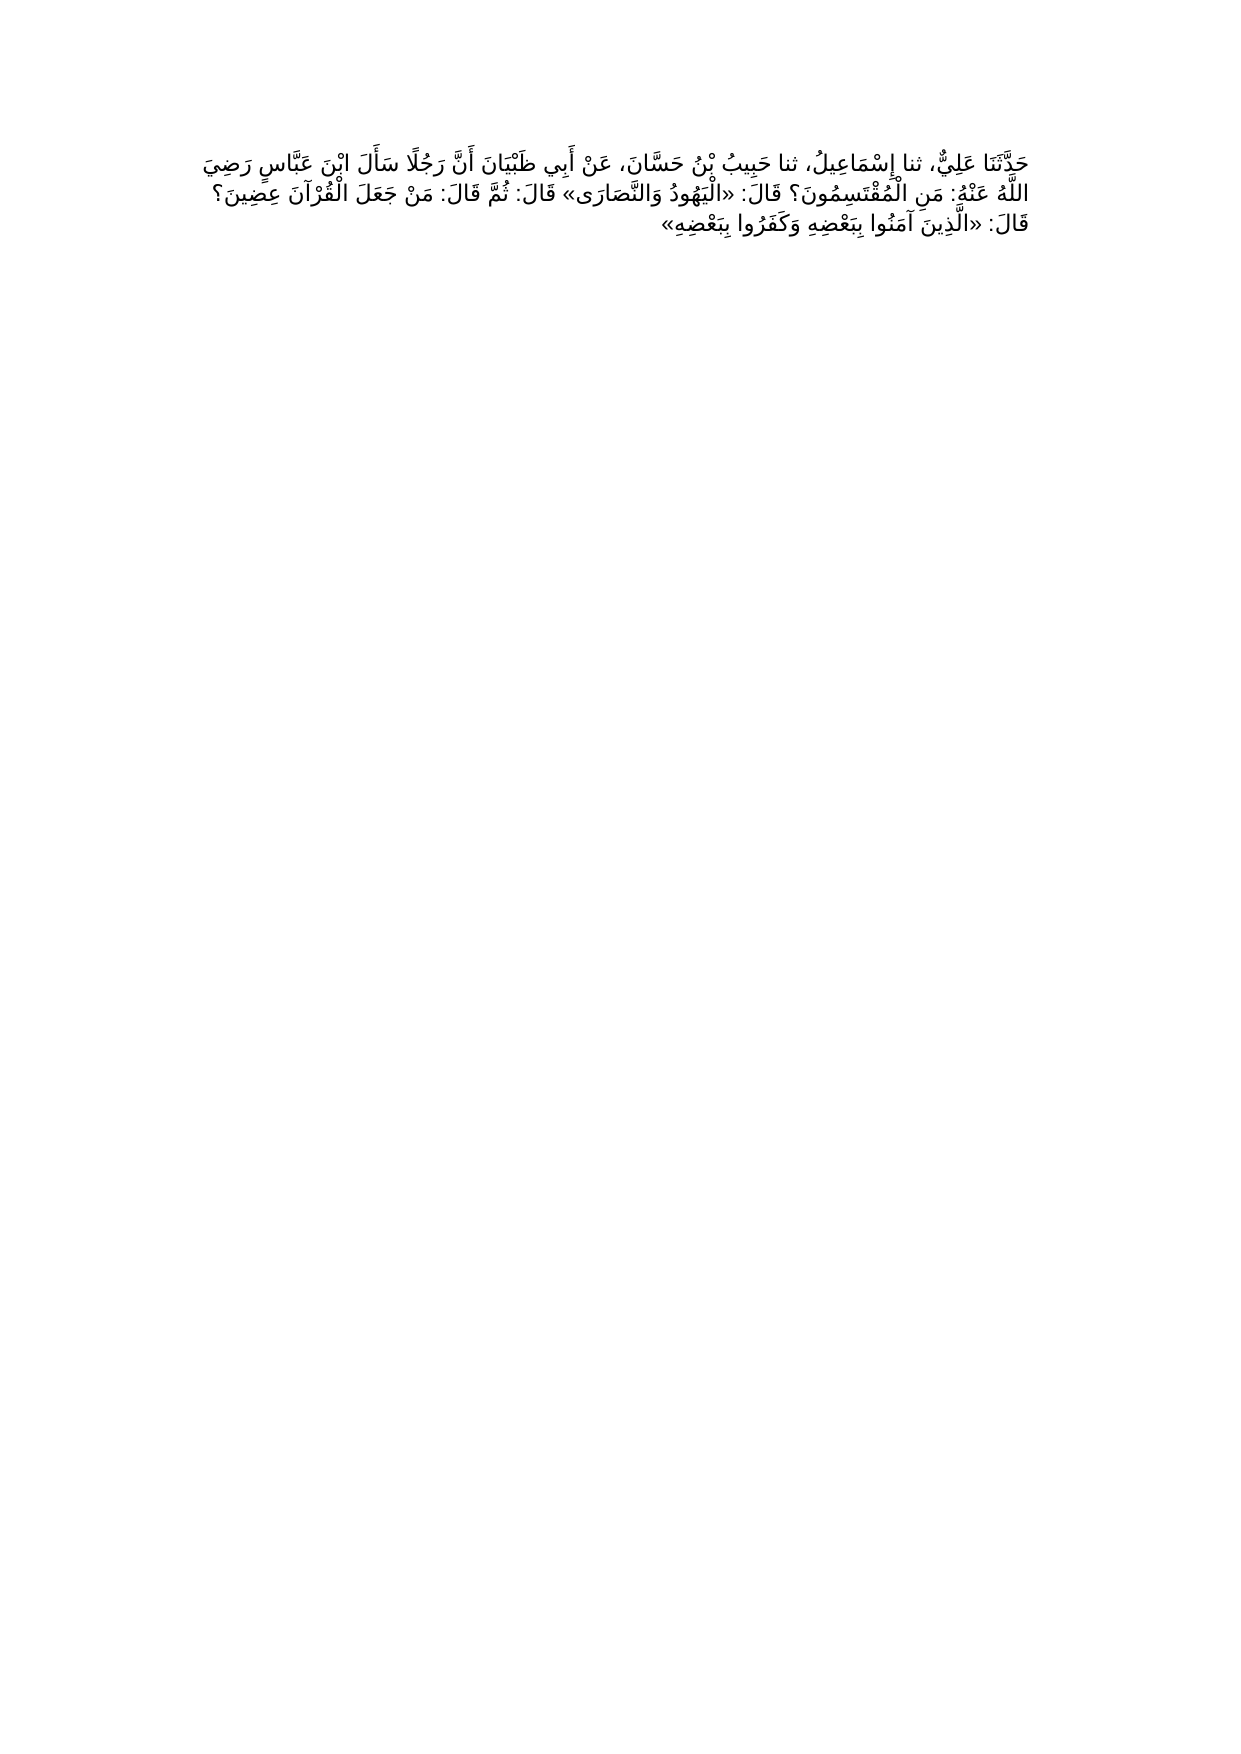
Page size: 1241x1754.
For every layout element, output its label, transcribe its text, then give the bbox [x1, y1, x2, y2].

text حَدَّثَنَا عَلِيٌّ، ثنا إِسْمَاعِيلُ، ثنا حَبِيبُ بْنُ حَسَّانَ، عَنْ أَبِي ظَبْيَانَ أَنَّ رَجُلًا سَأَلَ ابْنَ عَبَّاسٍ رَضِيَ اللَّهُ عَنْهُ: مَنِ الْمُقْتَسِمُونَ؟ قَالَ: «الْيَهُودُ وَالنَّصَارَى» قَالَ: ثُمَّ قَالَ: مَنْ جَعَلَ الْقُرْآنَ عِضِينَ؟ قَالَ: «الَّذِينَ آمَنُوا بِبَعْضِهِ وَكَفَرُوا بِبَعْضِهِ» [187, 150, 1029, 237]
